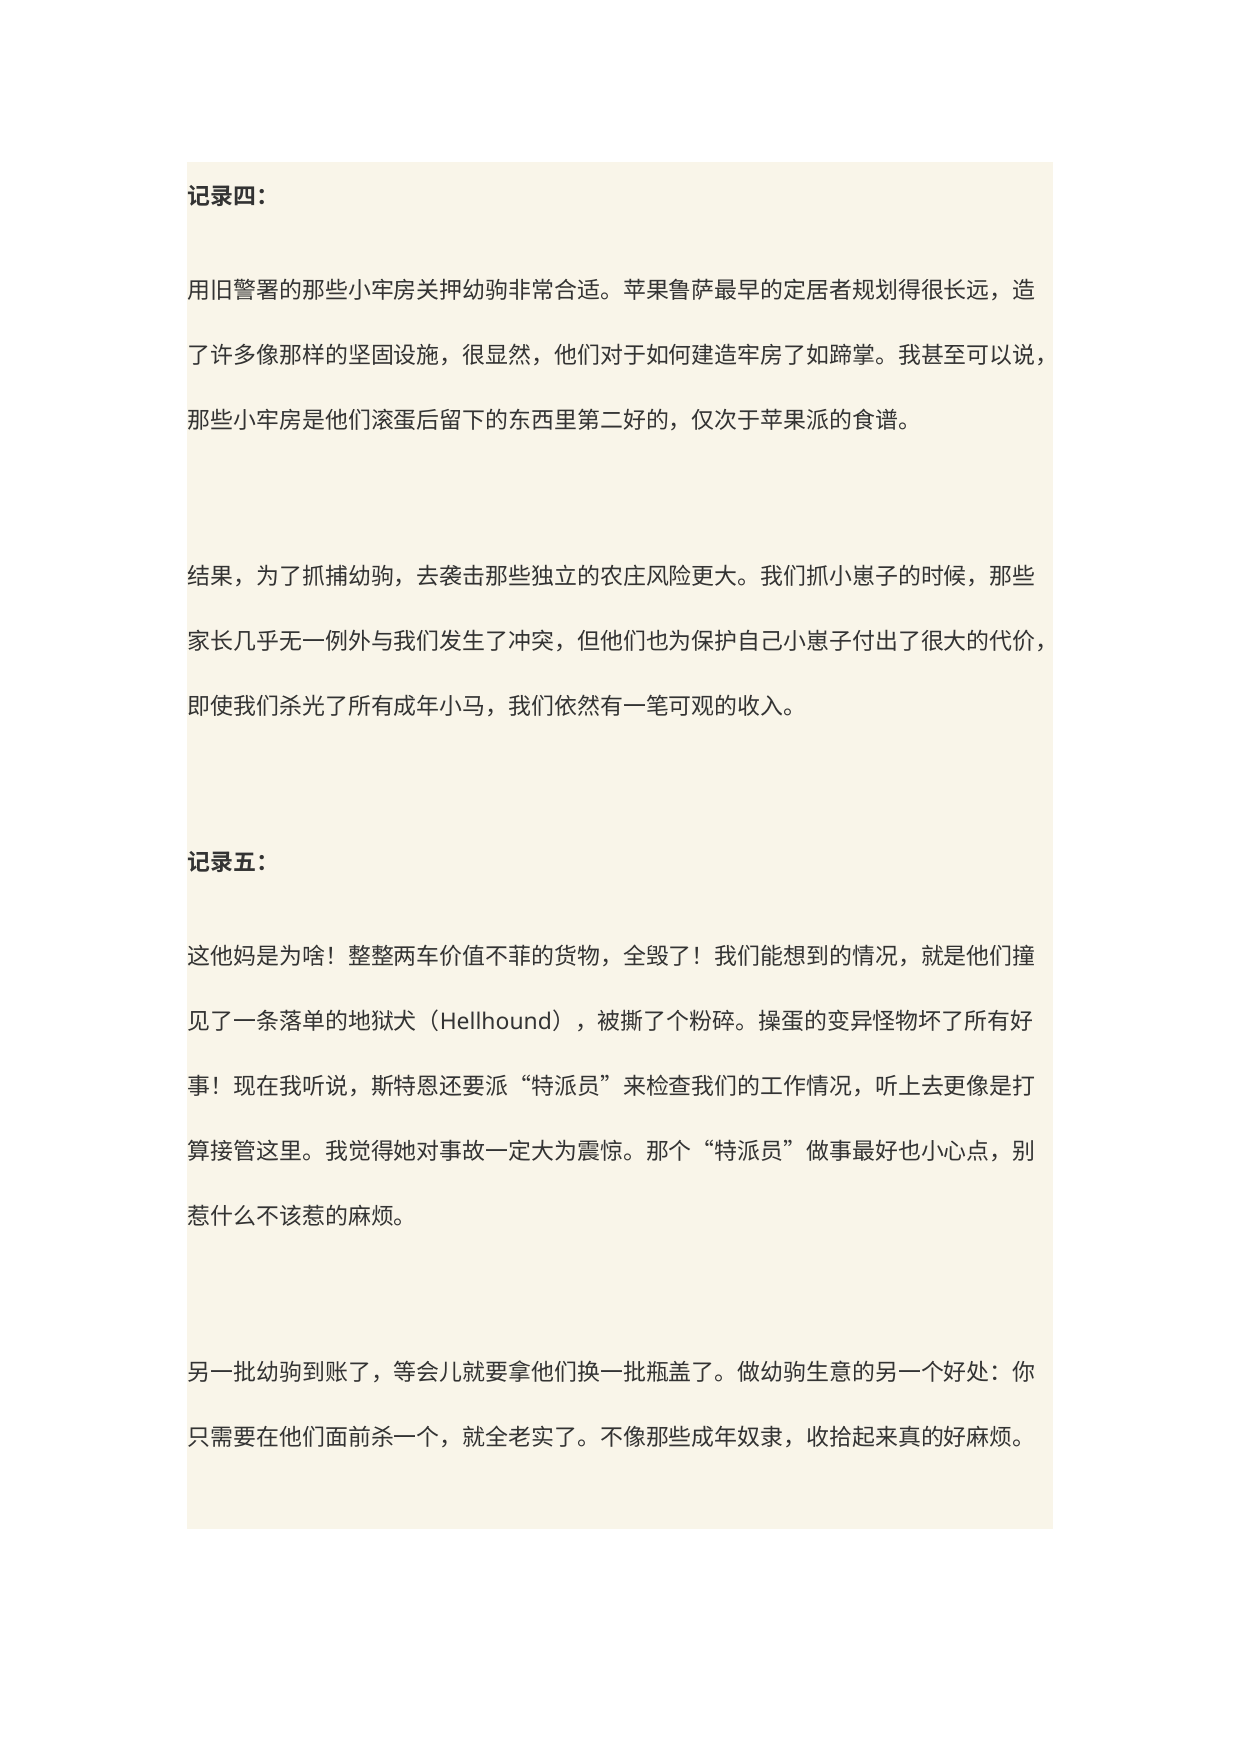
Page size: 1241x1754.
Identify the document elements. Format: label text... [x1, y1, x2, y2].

text 这他妈是为啥！整整两车价值不菲的货物，全毁了！我们能想到的情况，就是他们撞见了一条落单的地狱犬（Hellhound），被撕了个粉碎。操蛋的变异怪物坏了所有好事！现在我听说，斯特恩还要派“特派员”来检查我们的工作情况，听上去更像是打算接管这里。我觉得她对事故一定大为震惊。那个“特派员”做事最好也小心点，别惹什么不该惹的麻烦。 [187, 922, 1053, 1247]
text 结果，为了抓捕幼驹，去袭击那些独立的农庄风险更大。我们抓小崽子的时候，那些家长几乎无一例外与我们发生了冲突，但他们也为保护自己小崽子付出了很大的代价，即使我们杀光了所有成年小马，我们依然有一笔可观的收入。 [187, 542, 1053, 737]
text 记录四： [187, 162, 1053, 227]
text 另一批幼驹到账了，等会儿就要拿他们换一批瓶盖了。做幼驹生意的另一个好处：你只需要在他们面前杀一个，就全老实了。不像那些成年奴隶，收拾起来真的好麻烦。 [187, 1338, 1053, 1468]
text 用旧警署的那些小牢房关押幼驹非常合适。苹果鲁萨最早的定居者规划得很长远，造了许多像那样的坚固设施，很显然，他们对于如何建造牢房了如蹄掌。我甚至可以说，那些小牢房是他们滚蛋后留下的东西里第二好的，仅次于苹果派的食谱。 [187, 256, 1053, 451]
text 记录五： [187, 828, 1053, 893]
